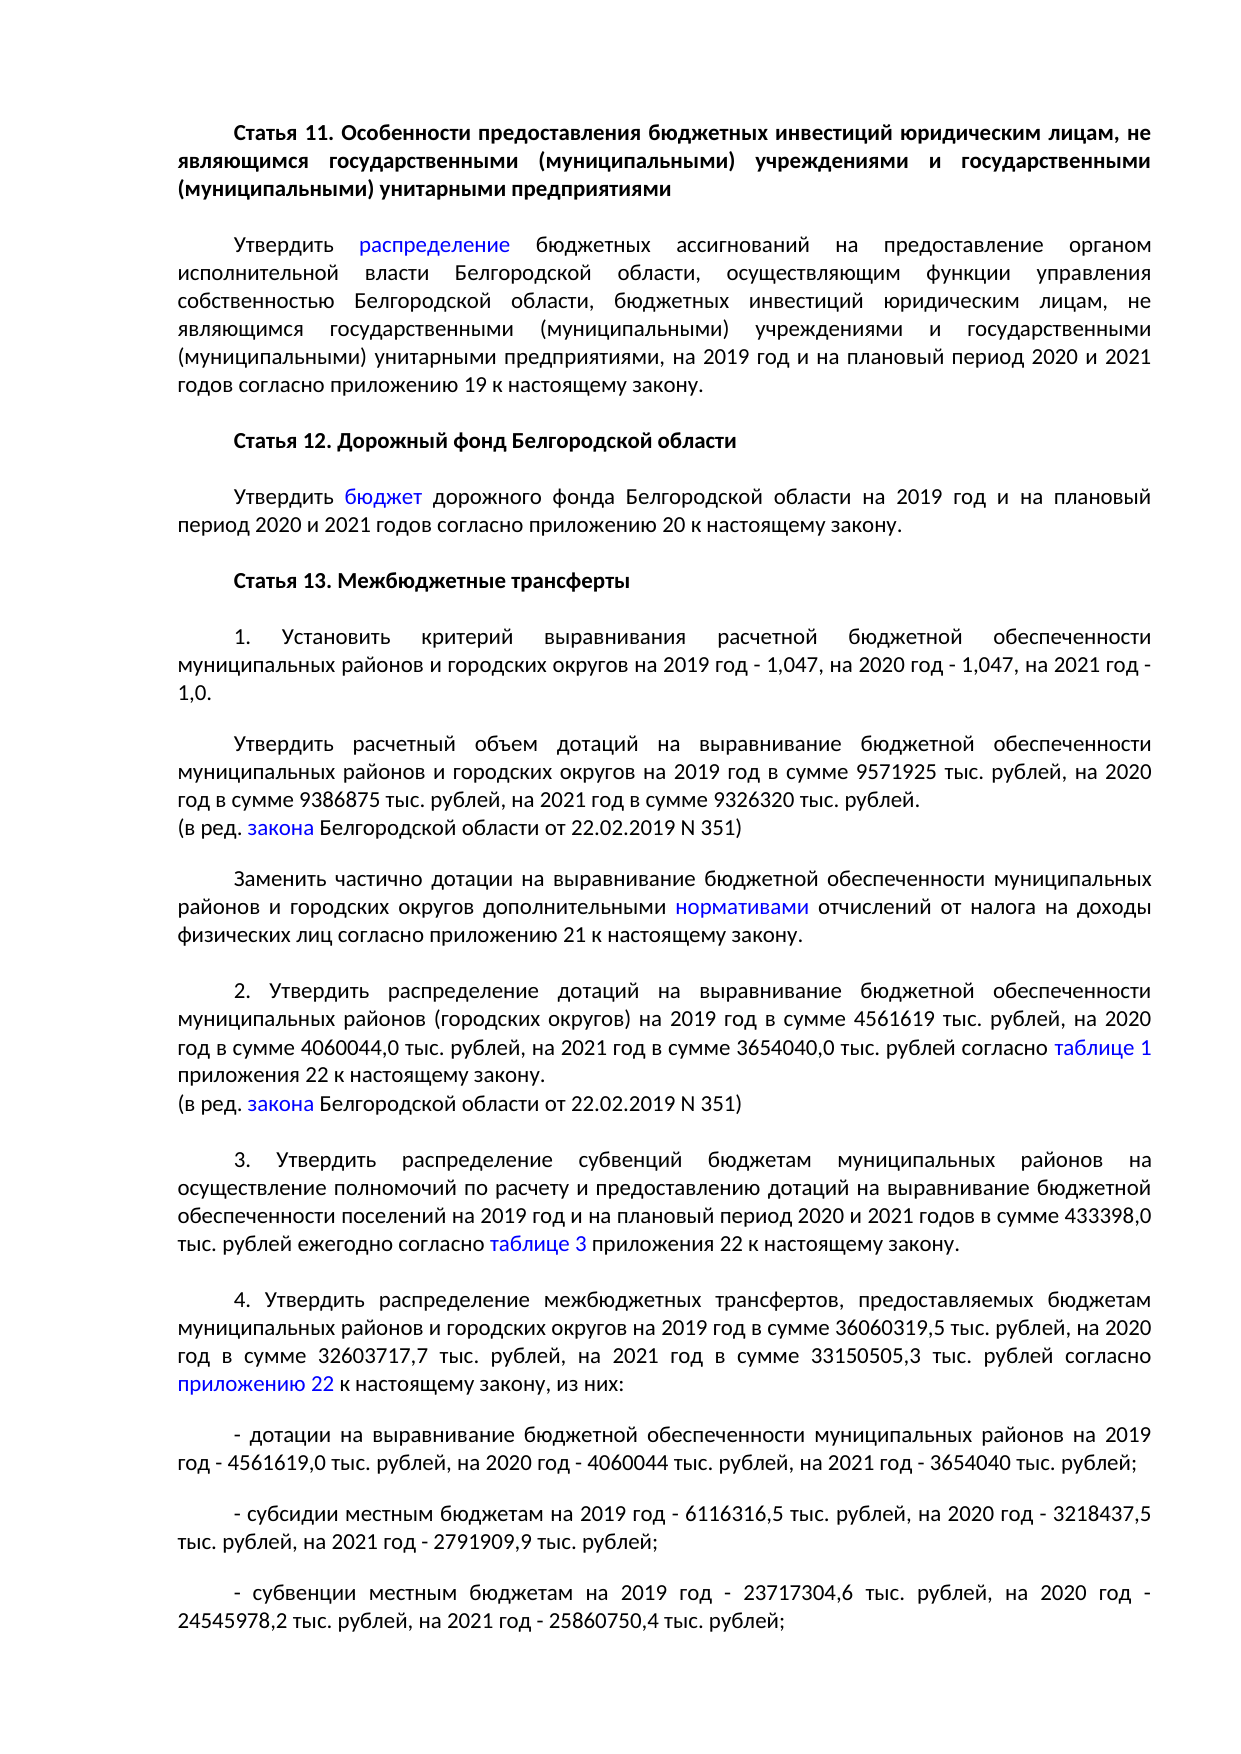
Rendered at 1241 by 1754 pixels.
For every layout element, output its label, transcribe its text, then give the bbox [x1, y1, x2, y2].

text - субсидии местным бюджетам на 2019 год - 6116316,5 тыс. рублей, на 2020 год - 3218437,5 тыс. рублей, на 2021 год - 2791909,9 тыс. рублей; [177, 1499, 1152, 1555]
text 2. Утвердить распределение дотаций на выравнивание бюджетной обеспеченности муниципальных районов (городских округов) на 2019 год в сумме 4561619 тыс. рублей, на 2020 год в сумме 4060044,0 тыс. рублей, на 2021 год в сумме 3654040,0 тыс. рублей согласно таблице 1 приложения 22 к настоящему закону. [177, 977, 1152, 1089]
title Статья 13. Межбюджетные трансферты [177, 566, 1152, 594]
title Статья 11. Особенности предоставления бюджетных инвестиций юридическим лицам, не являющимся государственными (муниципальными) учреждениями и государственными (муниципальными) унитарными предприятиями [177, 118, 1152, 202]
text Утвердить распределение бюджетных ассигнований на предоставление органом исполнительной власти Белгородской области, осуществляющим функции управления собственностью Белгородской области, бюджетных инвестиций юридическим лицам, не являющимся государственными (муниципальными) учреждениями и государственными (муниципальными) унитарными предприятиями, на 2019 год и на плановый период 2020 и 2021 годов согласно приложению 19 к настоящему закону. [177, 230, 1152, 398]
text 1. Установить критерий выравнивания расчетной бюджетной обеспеченности муниципальных районов и городских округов на 2019 год - 1,047, на 2020 год - 1,047, на 2021 год - 1,0. [177, 622, 1152, 707]
text - дотации на выравнивание бюджетной обеспеченности муниципальных районов на 2019 год - 4561619,0 тыс. рублей, на 2020 год - 4060044 тыс. рублей, на 2021 год - 3654040 тыс. рублей; [177, 1420, 1152, 1476]
text 3. Утвердить распределение субвенций бюджетам муниципальных районов на осуществление полномочий по расчету и предоставлению дотаций на выравнивание бюджетной обеспеченности поселений на 2019 год и на плановый период 2020 и 2021 годов в сумме 433398,0 тыс. рублей ежегодно согласно таблице 3 приложения 22 к настоящему закону. [177, 1145, 1152, 1257]
text (в ред. закона Белгородской области от 22.02.2019 N 351) [177, 1089, 1152, 1117]
text Утвердить бюджет дорожного фонда Белгородской области на 2019 год и на плановый период 2020 и 2021 годов согласно приложению 20 к настоящему закону. [177, 482, 1152, 538]
text Заменить частично дотации на выравнивание бюджетной обеспеченности муниципальных районов и городских округов дополнительными нормативами отчислений от налога на доходы физических лиц согласно приложению 21 к настоящему закону. [177, 864, 1152, 948]
text (в ред. закона Белгородской области от 22.02.2019 N 351) [177, 813, 1152, 842]
text Утвердить расчетный объем дотаций на выравнивание бюджетной обеспеченности муниципальных районов и городских округов на 2019 год в сумме 9571925 тыс. рублей, на 2020 год в сумме 9386875 тыс. рублей, на 2021 год в сумме 9326320 тыс. рублей. [177, 729, 1152, 813]
text - субвенции местным бюджетам на 2019 год - 23717304,6 тыс. рублей, на 2020 год - 24545978,2 тыс. рублей, на 2021 год - 25860750,4 тыс. рублей; [177, 1578, 1152, 1634]
text 4. Утвердить распределение межбюджетных трансфертов, предоставляемых бюджетам муниципальных районов и городских округов на 2019 год в сумме 36060319,5 тыс. рублей, на 2020 год в сумме 32603717,7 тыс. рублей, на 2021 год в сумме 33150505,3 тыс. рублей согласно приложению 22 к настоящему закону, из них: [177, 1285, 1152, 1397]
title Статья 12. Дорожный фонд Белгородской области [177, 426, 1152, 454]
